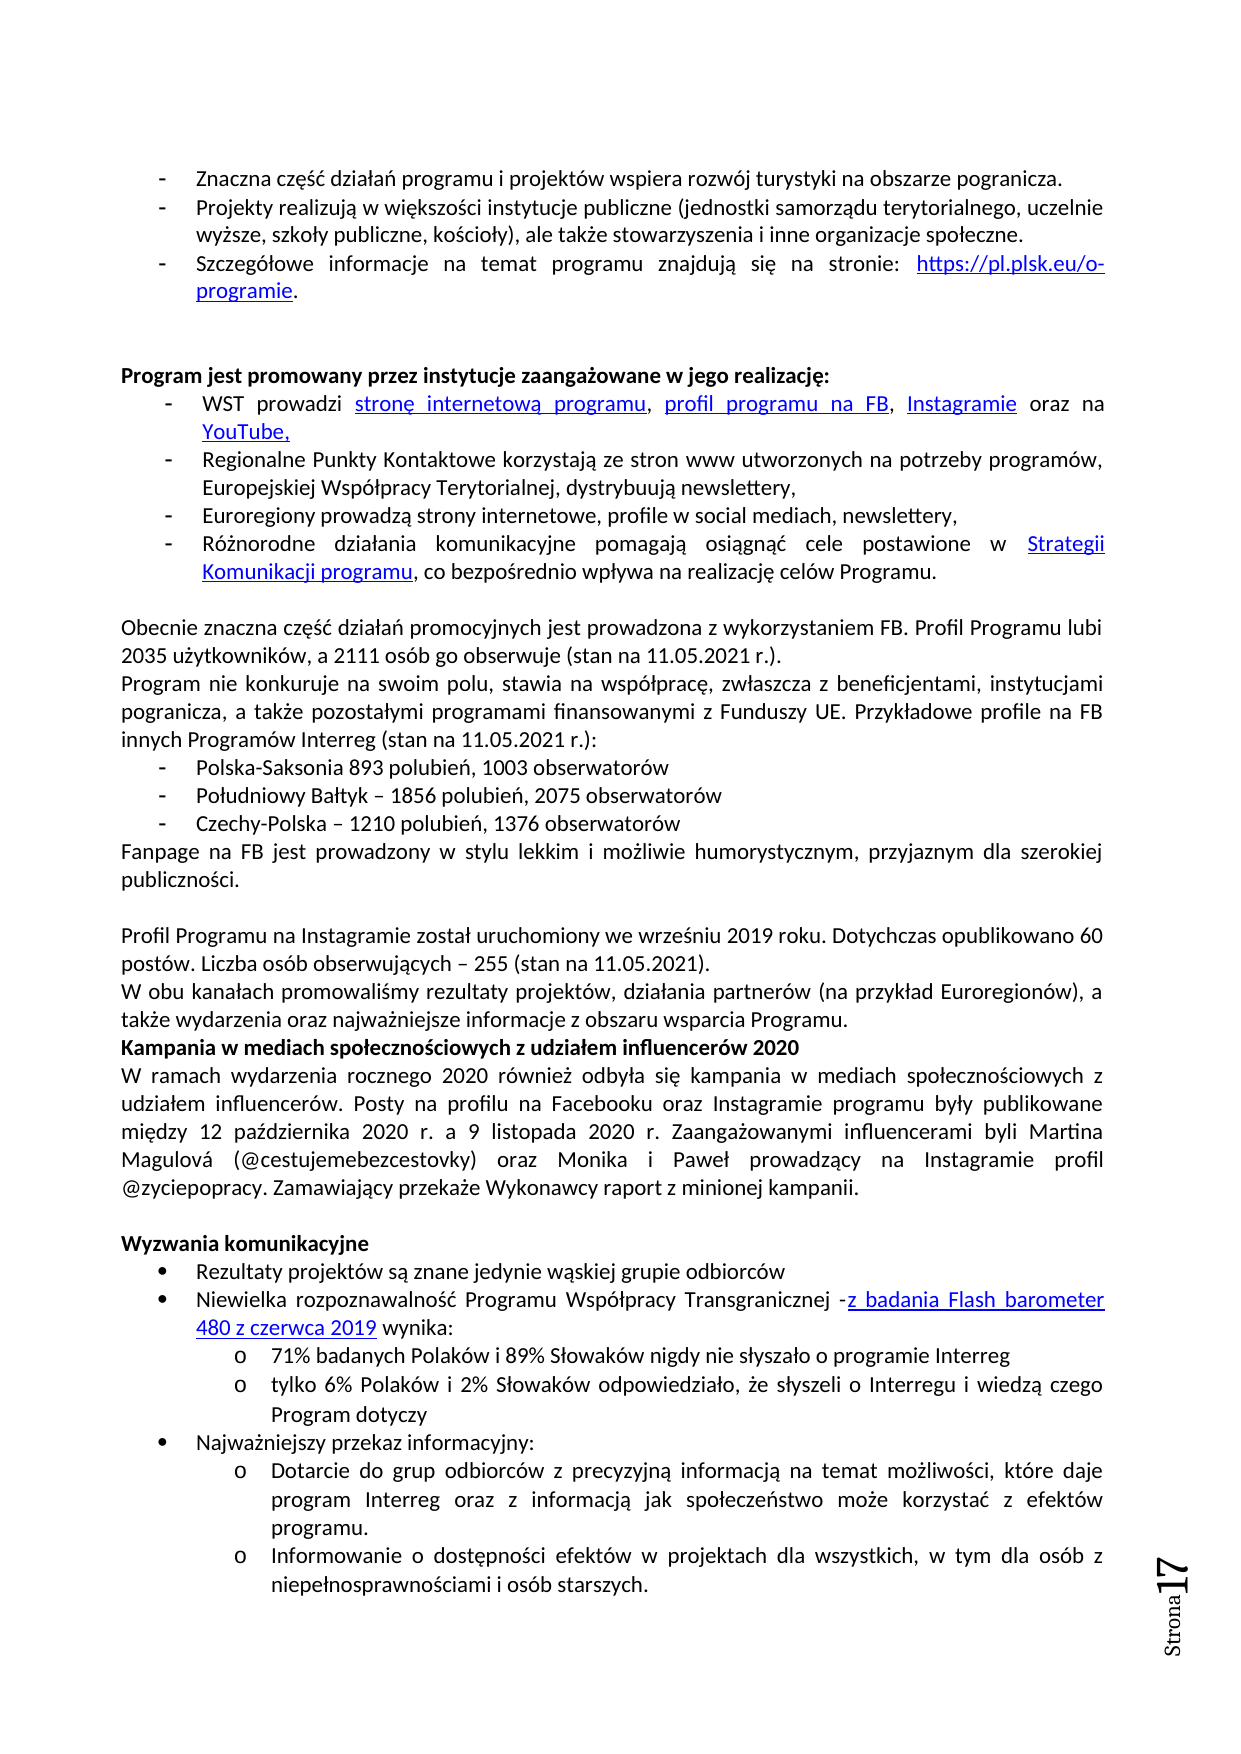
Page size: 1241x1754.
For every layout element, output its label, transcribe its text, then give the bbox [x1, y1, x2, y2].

text Program jest promowany przez instytucje zaangażowane w jego realizację: [121, 361, 1105, 389]
text Wyzwania komunikacyjne [121, 1229, 1105, 1257]
list Euroregiony prowadzą strony internetowe, profile w social mediach, newslettery, [164, 501, 1105, 529]
text W ramach wydarzenia rocznego 2020 również odbyła się kampania w mediach społecznościowych z udziałem influencerów. Posty na profilu na Facebooku oraz Instagramie programu były publikowane między 12 października 2020 r. a 9 listopada 2020 r. Zaangażowanymi influencerami byli Martina Magulová (@cestujemebezcestovky) oraz Monika i Paweł prowadzący na Instagramie profil @zyciepopracy. Zamawiający przekaże Wykonawcy raport z minionej kampanii. [121, 1061, 1105, 1201]
list Czechy-Polska – 1210 polubień, 1376 obserwatorów [158, 809, 1105, 837]
list Najważniejszy przekaz informacyjny: [158, 1428, 1105, 1456]
text Program nie konkuruje na swoim polu, stawia na współpracę, zwłaszcza z beneficjentami, instytucjami pogranicza, a także pozostałymi programami finansowanymi z Funduszy UE. Przykładowe profile na FB innych Programów Interreg (stan na 11.05.2021 r.): [121, 669, 1105, 753]
list Informowanie o dostępności efektów w projektach dla wszystkich, w tym dla osób z niepełnosprawnościami i osób starszych. [233, 1541, 1105, 1598]
text Obecnie znaczna część działań promocyjnych jest prowadzona z wykorzystaniem FB. Profil Programu lubi 2035 użytkowników, a 2111 osób go obserwuje (stan na 11.05.2021 r.). [121, 613, 1105, 669]
list Niewielka rozpoznawalność Programu Współpracy Transgranicznej -z badania Flash barometer 480 z czerwca 2019 wynika: [158, 1285, 1105, 1341]
list Regionalne Punkty Kontaktowe korzystają ze stron www utworzonych na potrzeby programów, Europejskiej Współpracy Terytorialnej, dystrybuują newslettery, [164, 445, 1105, 501]
list tylko 6% Polaków i 2% Słowaków odpowiedziało, że słyszeli o Interregu i wiedzą czego Program dotyczy [233, 1371, 1105, 1428]
list 71% badanych Polaków i 89% Słowaków nigdy nie słyszało o programie Interreg [233, 1341, 1105, 1371]
list Różnorodne działania komunikacyjne pomagają osiągnąć cele postawione w Strategii Komunikacji programu, co bezpośrednio wpływa na realizację celów Programu. [164, 529, 1105, 585]
list Polska-Saksonia 893 polubień, 1003 obserwatorów [158, 753, 1105, 781]
text Fanpage na FB jest prowadzony w stylu lekkim i możliwie humorystycznym, przyjaznym dla szerokiej publiczności. [121, 837, 1105, 893]
text W obu kanałach promowaliśmy rezultaty projektów, działania partnerów (na przykład Euroregionów), a także wydarzenia oraz najważniejsze informacje z obszaru wsparcia Programu. [121, 977, 1105, 1033]
list Południowy Bałtyk – 1856 polubień, 2075 obserwatorów [158, 781, 1105, 809]
list WST prowadzi stronę internetową programu, profil programu na FB, Instagramie oraz na YouTube, [164, 389, 1105, 445]
text Kampania w mediach społecznościowych z udziałem influencerów 2020 [121, 1033, 1105, 1061]
list Rezultaty projektów są znane jedynie wąskiej grupie odbiorców [158, 1257, 1105, 1285]
list Dotarcie do grup odbiorców z precyzyjną informacją na temat możliwości, które daje program Interreg oraz z informacją jak społeczeństwo może korzystać z efektów programu. [233, 1456, 1105, 1541]
list Znaczna część działań programu i projektów wspiera rozwój turystyki na obszarze pogranicza. [158, 164, 1105, 193]
list Szczegółowe informacje na temat programu znajdują się na stronie: https://pl.plsk.eu/o-programie. [158, 249, 1105, 305]
text Profil Programu na Instagramie został uruchomiony we wrześniu 2019 roku. Dotychczas opublikowano 60 postów. Liczba osób obserwujących – 255 (stan na 11.05.2021). [121, 921, 1105, 977]
list Projekty realizują w większości instytucje publiczne (jednostki samorządu terytorialnego, uczelnie wyższe, szkoły publiczne, kościoły), ale także stowarzyszenia i inne organizacje społeczne. [158, 193, 1105, 249]
